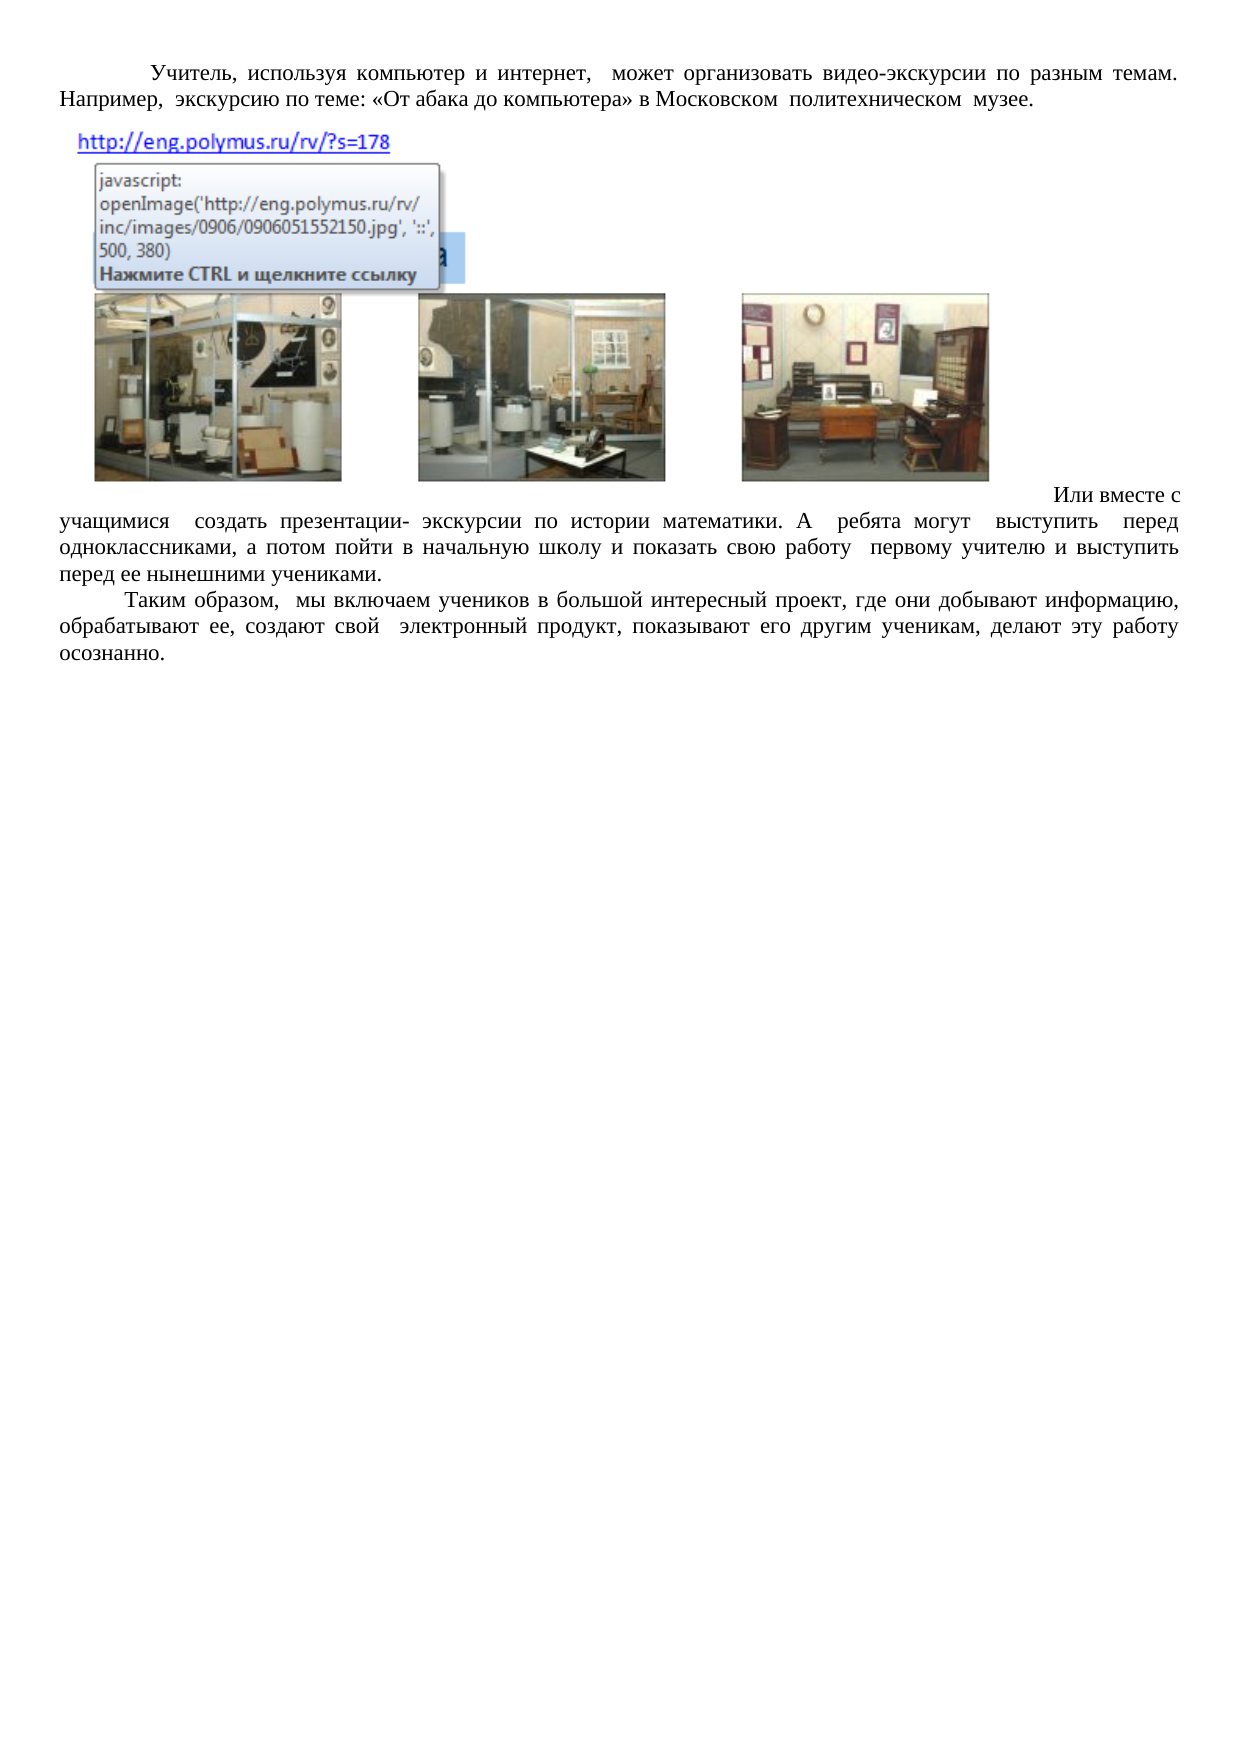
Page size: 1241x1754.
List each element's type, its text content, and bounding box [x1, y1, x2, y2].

text Учитель, используя компьютер и интернет, может организовать видео-экскурсии по разным темам. Например, экскурсию по теме: «От абака до компьютера» в Московском политехническом музее. [59, 59, 1181, 112]
text Или вместе с учащимися создать презентации- экскурсии по истории математики. А ребята могут выступить перед одноклассниками, а потом пойти в начальную школу и показать свою работу первому учителю и выступить перед ее нынешними учениками. [59, 481, 1181, 586]
picture [62, 121, 994, 488]
text Таким образом, мы включаем учеников в большой интересный проект, где они добывают информацию, обрабатывают ее, создают свой электронный продукт, показывают его другим ученикам, делают эту работу осознанно. [59, 586, 1181, 665]
